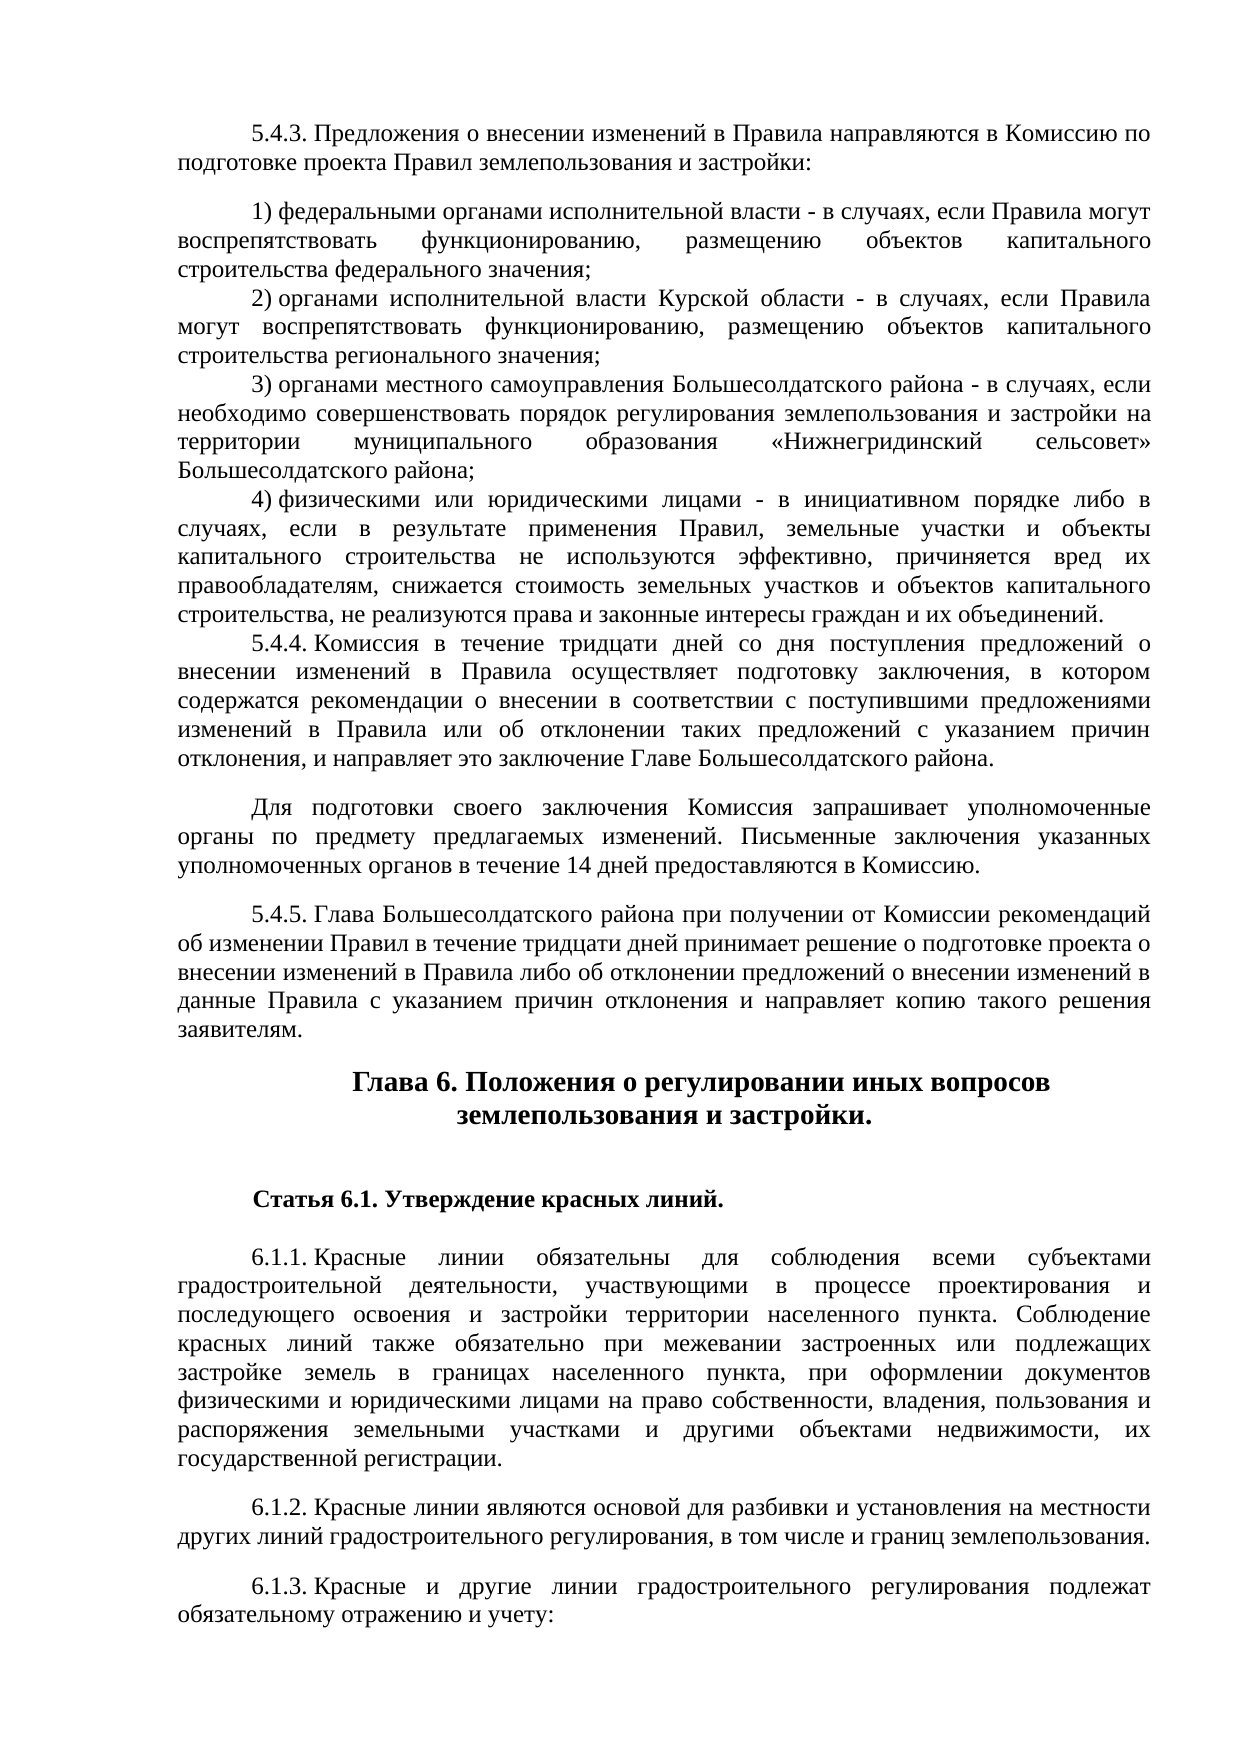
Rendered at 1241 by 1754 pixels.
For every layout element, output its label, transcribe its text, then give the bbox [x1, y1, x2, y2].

list 4) физическими или юридическими лицами - в инициативном порядке либо в случаях, если в результате применения Правил, земельные участки и объекты капитального строительства не используются эффективно, причиняется вред их правообладателям, снижается стоимость земельных участков и объектов капитального строительства, не реализуются права и законные интересы граждан и их объединений. [177, 484, 1152, 628]
text 5.4.3. Предложения о внесении изменений в Правила направляются в Комиссию по подготовке проекта Правил землепользования и застройки: [177, 118, 1152, 176]
list 1) федеральными органами исполнительной власти - в случаях, если Правила могут воспрепятствовать функционированию, размещению объектов капитального строительства федерального значения; [177, 196, 1152, 283]
list 2) органами исполнительной власти Курской области - в случаях, если Правила могут воспрепятствовать функционированию, размещению объектов капитального строительства регионального значения; [177, 283, 1152, 369]
text Для подготовки своего заключения Комиссия запрашивает уполномоченные органы по предмету предлагаемых изменений. Письменные заключения указанных уполномоченных органов в течение 14 дней предоставляются в Комиссию. [177, 792, 1152, 878]
subtitle Глава 6. Положения о регулировании иных вопросов землепользования и застройки. [177, 1064, 1152, 1131]
text 5.4.5. Глава Большесолдатского района при получении от Комиссии рекомендаций об изменении Правил в течение тридцати дней принимает решение о подготовке проекта о внесении изменений в Правила либо об отклонении предложений о внесении изменений в данные Правила с указанием причин отклонения и направляет копию такого решения заявителям. [177, 899, 1152, 1043]
list Статья 6.1. Утверждение красных линий. [252, 1184, 1152, 1213]
text 6.1.3. Красные и другие линии градостроительного регулирования подлежат обязательному отражению и учету: [177, 1571, 1152, 1628]
text 6.1.1. Красные линии обязательны для соблюдения всеми субъектами градостроительной деятельности, участвующими в процессе проектирования и последующего освоения и застройки территории населенного пункта. Соблюдение красных линий также обязательно при межевании застроенных или подлежащих застройке земель в границах населенного пункта, при оформлении документов физическими и юридическими лицами на право собственности, владения, пользования и распоряжения земельными участками и другими объектами недвижимости, их государственной регистрации. [177, 1242, 1152, 1472]
text 6.1.2. Красные линии являются основой для разбивки и установления на местности других линий градостроительного регулирования, в том числе и границ землепользования. [177, 1492, 1152, 1550]
text 5.4.4. Комиссия в течение тридцати дней со дня поступления предложений о внесении изменений в Правила осуществляет подготовку заключения, в котором содержатся рекомендации о внесении в соответствии с поступившими предложениями изменений в Правила или об отклонении таких предложений с указанием причин отклонения, и направляет это заключение Главе Большесолдатского района. [177, 628, 1152, 771]
list 3) органами местного самоуправления Большесолдатского района - в случаях, если необходимо совершенствовать порядок регулирования землепользования и застройки на территории муниципального образования «Нижнегридинский сельсовет» Большесолдатского района; [177, 369, 1152, 484]
